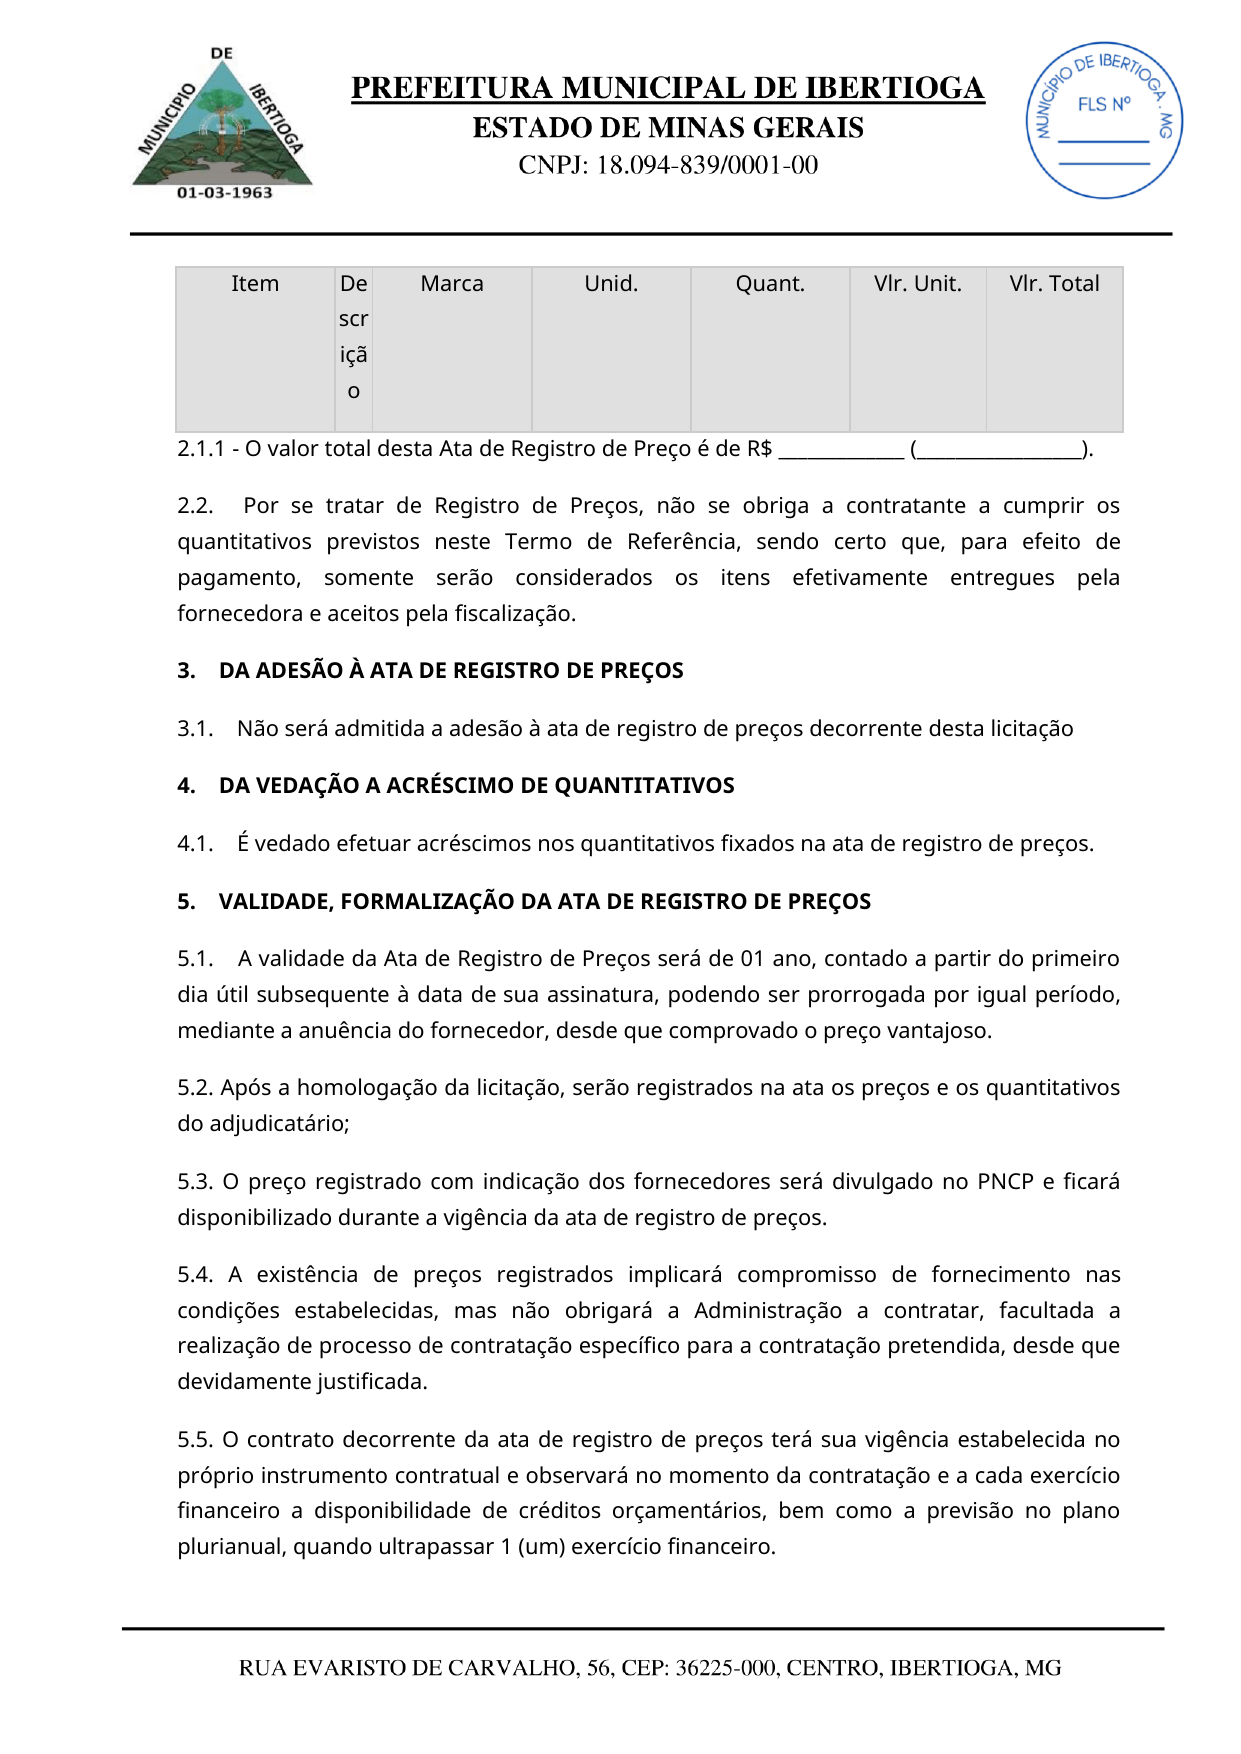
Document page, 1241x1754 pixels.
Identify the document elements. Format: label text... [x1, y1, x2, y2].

table_header Vlr. Total [987, 268, 1122, 431]
picture [0, 0, 1241, 1754]
text 4.1. É vedado efetuar acréscimos nos quantitativos fixados na ata de registro de preços. [177, 828, 1122, 858]
table_header Item [177, 268, 334, 431]
text 2.1.1 - O valor total desta Ata de Registro de Preço é de R$ _____________ (_________________). [177, 433, 1122, 463]
text 5.4. A existência de preços registrados implicará compromisso de fornecimento nas condições estabelecidas, mas não obrigará a Administração a contratar, facultada a realização de processo de contratação específico para a contratação pretendida, desde que devidamente justificada. [177, 1259, 1122, 1396]
text 5.1. A validade da Ata de Registro de Preços será de 01 ano, contado a partir do primeiro dia útil subsequente à data de sua assinatura, podendo ser prorrogada por igual período, mediante a anuência do fornecedor, desde que comprovado o preço vantajoso. [177, 943, 1122, 1044]
text 4. DA VEDAÇÃO A ACRÉSCIMO DE QUANTITATIVOS [177, 771, 1122, 800]
table_header Descrição [336, 268, 372, 431]
text 3. DA ADESÃO À ATA DE REGISTRO DE PREÇOS [177, 655, 1122, 685]
text 3.1. Não será admitida a adesão à ata de registro de preços decorrente desta licitação [177, 713, 1122, 743]
table_header Unid. [533, 268, 690, 431]
table_header Quant. [692, 268, 849, 431]
text 2.2. Por se tratar de Registro de Preços, não se obriga a contratante a cumprir os quantitativos previstos neste Termo de Referência, sendo certo que, para efeito de pagamento, somente serão considerados os itens efetivamente entregues pela fornecedora e aceitos pela fiscalização. [177, 491, 1122, 627]
table_header Marca [373, 268, 531, 431]
text 5.5. O contrato decorrente da ata de registro de preços terá sua vigência estabelecida no próprio instrumento contratual e observará no momento da contratação e a cada exercício financeiro a disponibilidade de créditos orçamentários, bem como a previsão no plano plurianual, quando ultrapassar 1 (um) exercício financeiro. [177, 1424, 1122, 1561]
text 5.2. Após a homologação da licitação, serão registrados na ata os preços e os quantitativos do adjudicatário; [177, 1072, 1122, 1138]
table_header Vlr. Unit. [851, 268, 986, 431]
text 5.3. O preço registrado com indicação dos fornecedores será divulgado no PNCP e ficará disponibilizado durante a vigência da ata de registro de preços. [177, 1166, 1122, 1231]
text 5. VALIDADE, FORMALIZAÇÃO DA ATA DE REGISTRO DE PREÇOS [177, 886, 1122, 916]
